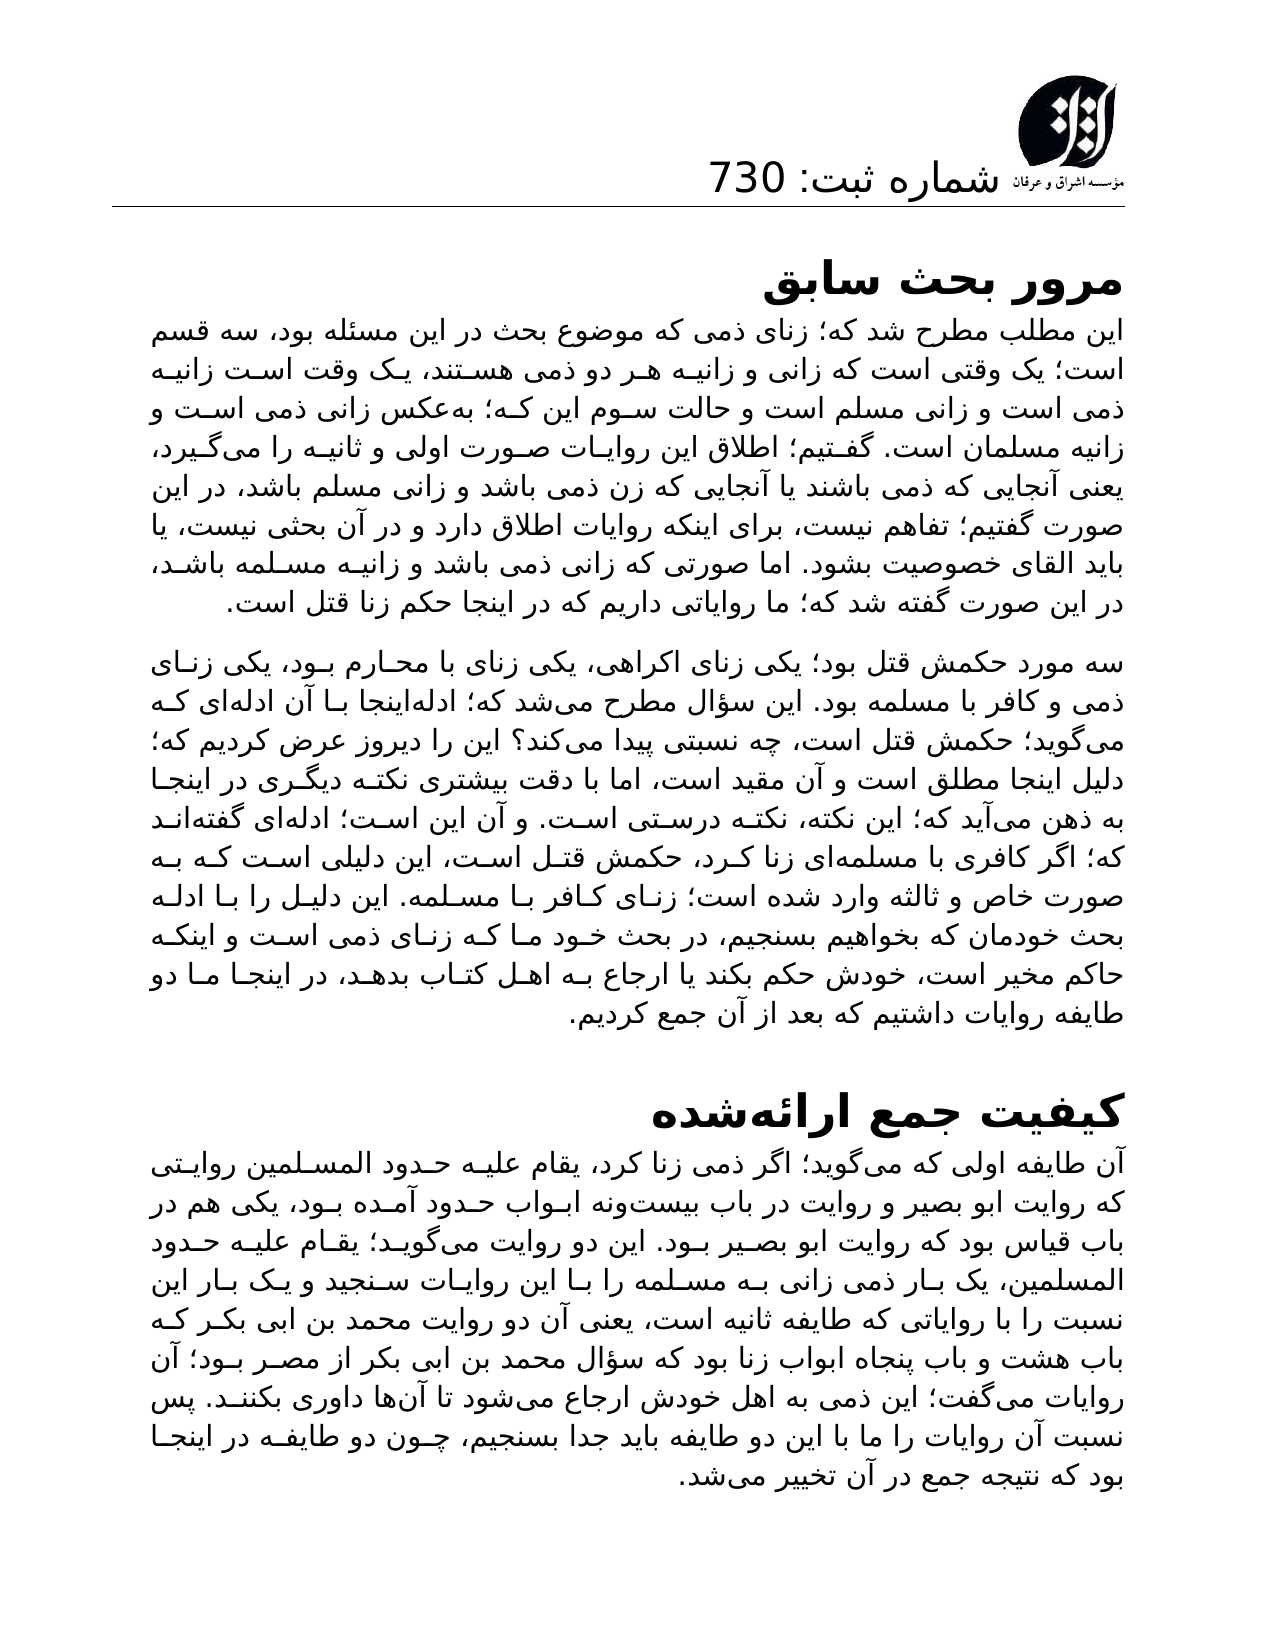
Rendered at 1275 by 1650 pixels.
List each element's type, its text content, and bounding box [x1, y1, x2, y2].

picture [1009, 75, 1125, 192]
text آن طایفه اولی که می‌گوید؛ اگر ذمی زنا کرد، یقام علیه حدود المسلمین روایتی که روایت ابو بصیر و روایت در باب بیست‌ونه ابواب حدود آمده بود، یکی هم در باب قیاس بود که روایت ابو بصیر بود. این دو روایت می‌گوید؛ یقام علیه حدود المسلمین، یک بار ذمی زانی به مسلمه را با این روایات سنجید و یک بار این نسبت را با روایاتی که طایفه ثانیه است، یعنی آن دو روایت محمد بن ابی بکر که باب هشت و باب پنجاه ابواب زنا بود که سؤال محمد بن ابی بکر از مصر بود؛ آن روایات می‌گفت؛ این ذمی به اهل خودش ارجاع می‌شود تا آن‌ها داوری بکنند. پس نسبت آن روایات را ما با این دو طایفه باید جدا بسنجیم، چون دو طایفه در اینجا بود که نتیجه جمع در آن تخییر می‌شد. [150, 1146, 1125, 1492]
subtitle کیفیت جمع ارائه‌شده [150, 1085, 1125, 1138]
text سه مورد حکمش قتل بود؛ یکی زنای اکراهی، یکی زنای با محارم بود، یکی زنای ذمی و کافر با مسلمه بود. این سؤال مطرح می‌شد که؛ ادله‌اینجا با آن ادله‌ای که می‌گوید؛ حکمش قتل است، چه نسبتی پیدا می‌کند؟ این را دیروز عرض کردیم که؛ دلیل اینجا مطلق است و آن مقید است، اما با دقت بیشتری نکته دیگری در اینجا به ذهن می‌آید که؛ این نکته، نکته درستی است. و آن این است؛ ادله‌ای گفته‌اند که؛ اگر کافری با مسلمه‌ای زنا کرد، حکمش قتل است، این دلیلی است که به صورت خاص و ثالثه وارد شده است؛ زنای کافر با مسلمه. این دلیل را با ادله بحث خودمان که بخواهیم بسنجیم، در بحث خود ما که زنای ذمی است و اینکه حاکم مخیر است، خودش حکم بکند یا ارجاع به اهل کتاب بدهد، در اینجا ما دو طایفه روایات داشتیم که بعد از آن جمع کردیم. [150, 646, 1125, 1030]
text این مطلب مطرح شد که؛ زنای ذمی که موضوع بحث در این مسئله بود، سه قسم است؛ یک وقتی است که زانی و زانیه هر دو ذمی هستند، یک وقت است زانیه ذمی است و زانی مسلم است و حالت سوم این که؛ به‌عکس زانی ذمی است و زانیه مسلمان است. گفتیم؛ اطلاق این روایات صورت اولی و ثانیه را می‌گیرد، یعنی آنجایی که ذمی باشند یا آنجایی که زن ذمی باشد و زانی مسلم باشد، در این صورت گفتیم؛ تفاهم نیست، برای اینکه روایات اطلاق دارد و در آن بحثی نیست، یا باید القای خصوصیت بشود. اما صورتی که زانی ذمی باشد و زانیه مسلمه باشد، در این صورت گفته شد که؛ ما روایاتی داریم که در اینجا حکم زنا قتل است. [150, 313, 1125, 620]
subtitle مرور بحث سابق [150, 252, 1125, 305]
